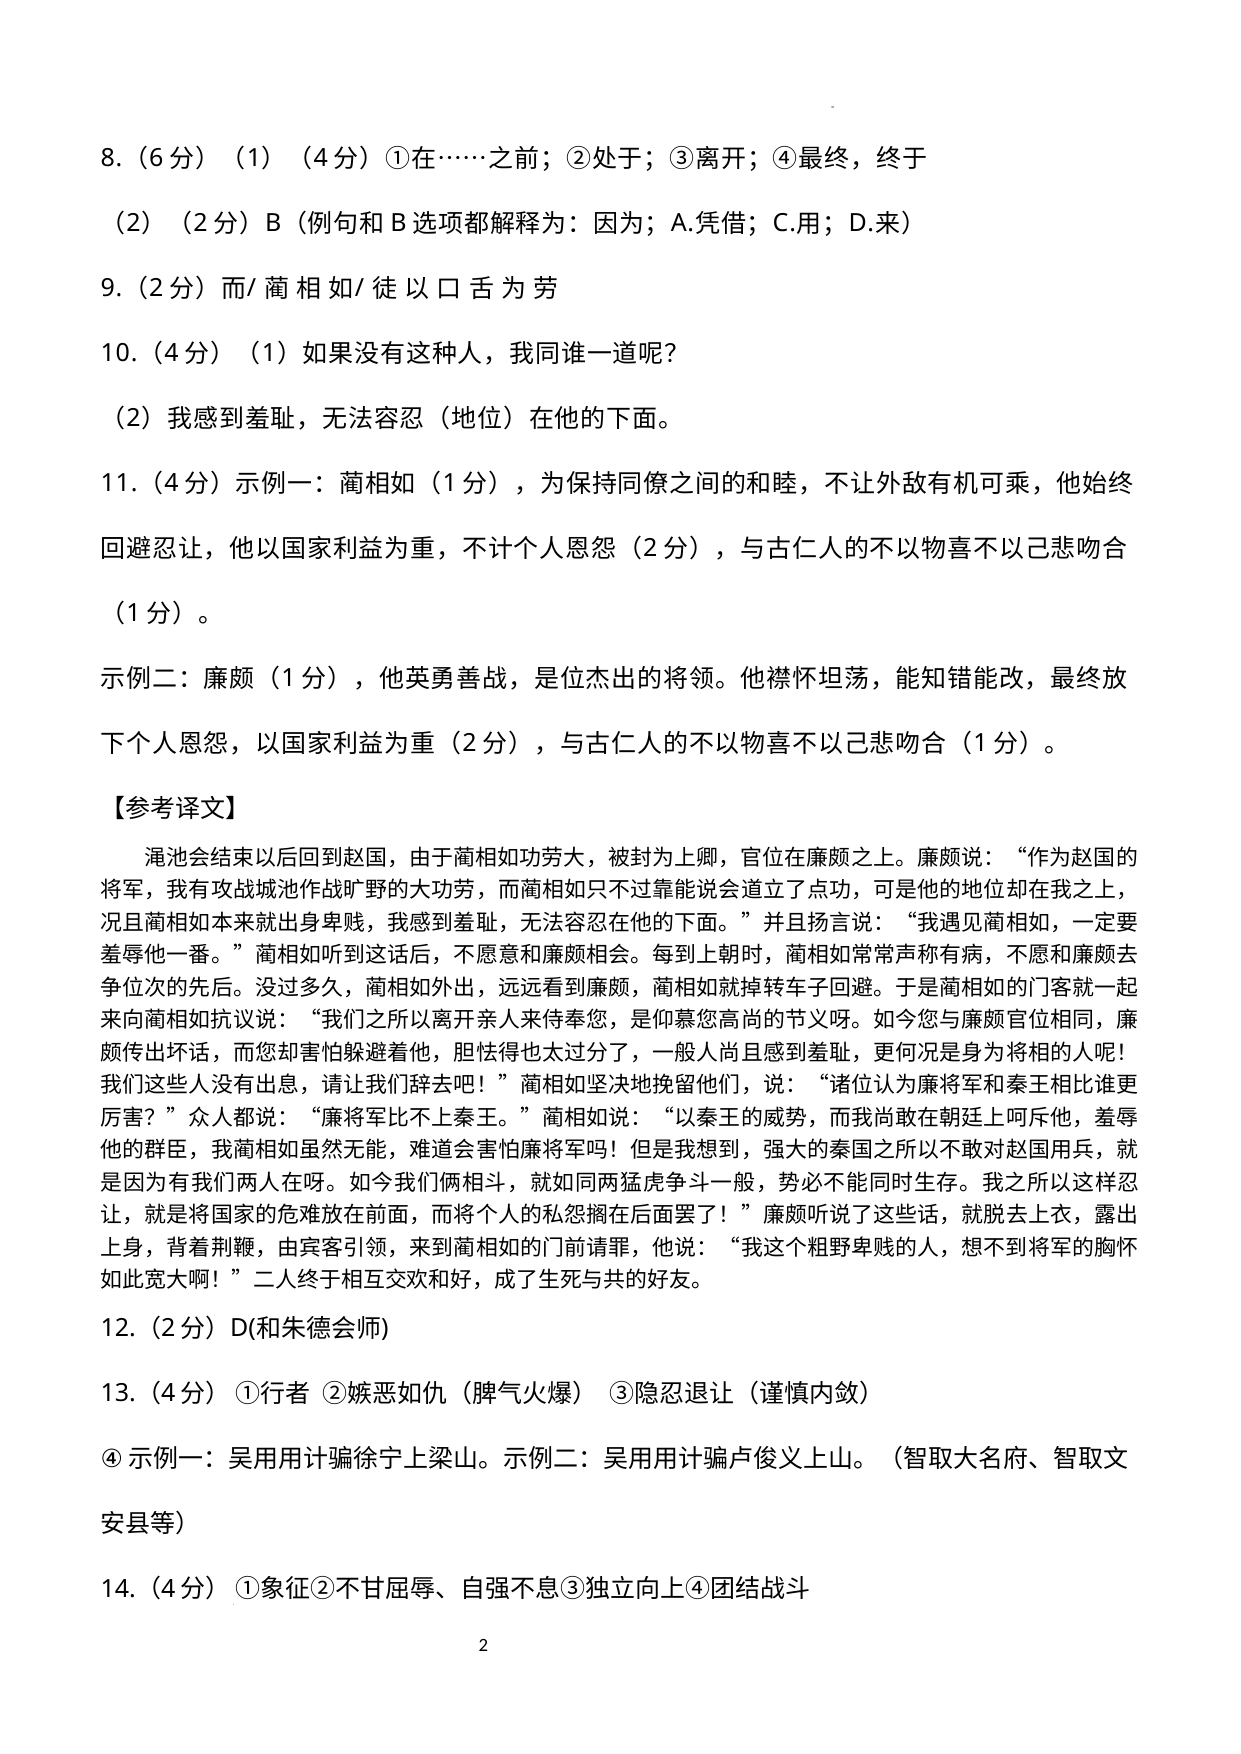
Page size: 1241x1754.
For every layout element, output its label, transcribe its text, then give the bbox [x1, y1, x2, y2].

text 【参考译文】 [100, 774, 1140, 839]
text 13.（4分） ①行者 ②嫉恶如仇（脾气火爆） ③隐忍退让（谨慎内敛） [100, 1359, 1140, 1424]
text 示例二：廉颇（1分），他英勇善战，是位杰出的将领。他襟怀坦荡，能知错能改，最终放下个人恩怨，以国家利益为重（2分），与古仁人的不以物喜不以己悲吻合（1分）。 [100, 644, 1140, 774]
text 9.（2分）而/ 蔺 相 如/ 徒 以 口 舌 为 劳 [100, 254, 1140, 319]
text 渑池会结束以后回到赵国，由于蔺相如功劳大，被封为上卿，官位在廉颇之上。廉颇说：“作为赵国的将军，我有攻战城池作战旷野的大功劳，而蔺相如只不过靠能说会道立了点功，可是他的地位却在我之上，况且蔺相如本来就出身卑贱，我感到羞耻，无法容忍在他的下面。”并且扬言说：“我遇见蔺相如，一定要羞辱他一番。”蔺相如听到这话后，不愿意和廉颇相会。每到上朝时，蔺相如常常声称有病，不愿和廉颇去争位次的先后。没过多久，蔺相如外出，远远看到廉颇，蔺相如就掉转车子回避。于是蔺相如的门客就一起来向蔺相如抗议说：“我们之所以离开亲人来侍奉您，是仰慕您高尚的节义呀。如今您与廉颇官位相同，廉颇传出坏话，而您却害怕躲避着他，胆怯得也太过分了，一般人尚且感到羞耻，更何况是身为将相的人呢！我们这些人没有出息，请让我们辞去吧！”蔺相如坚决地挽留他们，说：“诸位认为廉将军和秦王相比谁更厉害？”众人都说：“廉将军比不上秦王。”蔺相如说：“以秦王的威势，而我尚敢在朝廷上呵斥他，羞辱他的群臣，我蔺相如虽然无能，难道会害怕廉将军吗！但是我想到，强大的秦国之所以不敢对赵国用兵，就是因为有我们两人在呀。如今我们俩相斗，就如同两猛虎争斗一般，势必不能同时生存。我之所以这样忍让，就是将国家的危难放在前面，而将个人的私怨搁在后面罢了！”廉颇听说了这些话，就脱去上衣，露出上身，背着荆鞭，由宾客引领，来到蔺相如的门前请罪，他说：“我这个粗野卑贱的人，想不到将军的胸怀如此宽大啊！”二人终于相互交欢和好，成了生死与共的好友。 [100, 839, 1140, 1294]
text 12.（2分）D(和朱德会师) [100, 1294, 1140, 1359]
text ④示例一：吴用用计骗徐宁上梁山。示例二：吴用用计骗卢俊义上山。（智取大名府、智取文安县等） [100, 1424, 1140, 1554]
text （2）我感到羞耻，无法容忍（地位）在他的下面。 [100, 384, 1140, 449]
text （2）（2分）B（例句和B选项都解释为：因为；A.凭借；C.用；D.来） [100, 189, 1140, 254]
text 10.（4分）（1）如果没有这种人，我同谁一道呢？ [100, 319, 1140, 384]
text 14.（4分） ①象征②不甘屈辱、自强不息③独立向上④团结战斗 [100, 1554, 1140, 1619]
text 8.（6分）（1）（4分）①在……之前；②处于；③离开；④最终，终于 [100, 124, 1140, 189]
text 11.（4分）示例一：蔺相如（1分），为保持同僚之间的和睦，不让外敌有机可乘，他始终回避忍让，他以国家利益为重，不计个人恩怨（2分），与古仁人的不以物喜不以己悲吻合（1分）。 [100, 449, 1140, 644]
